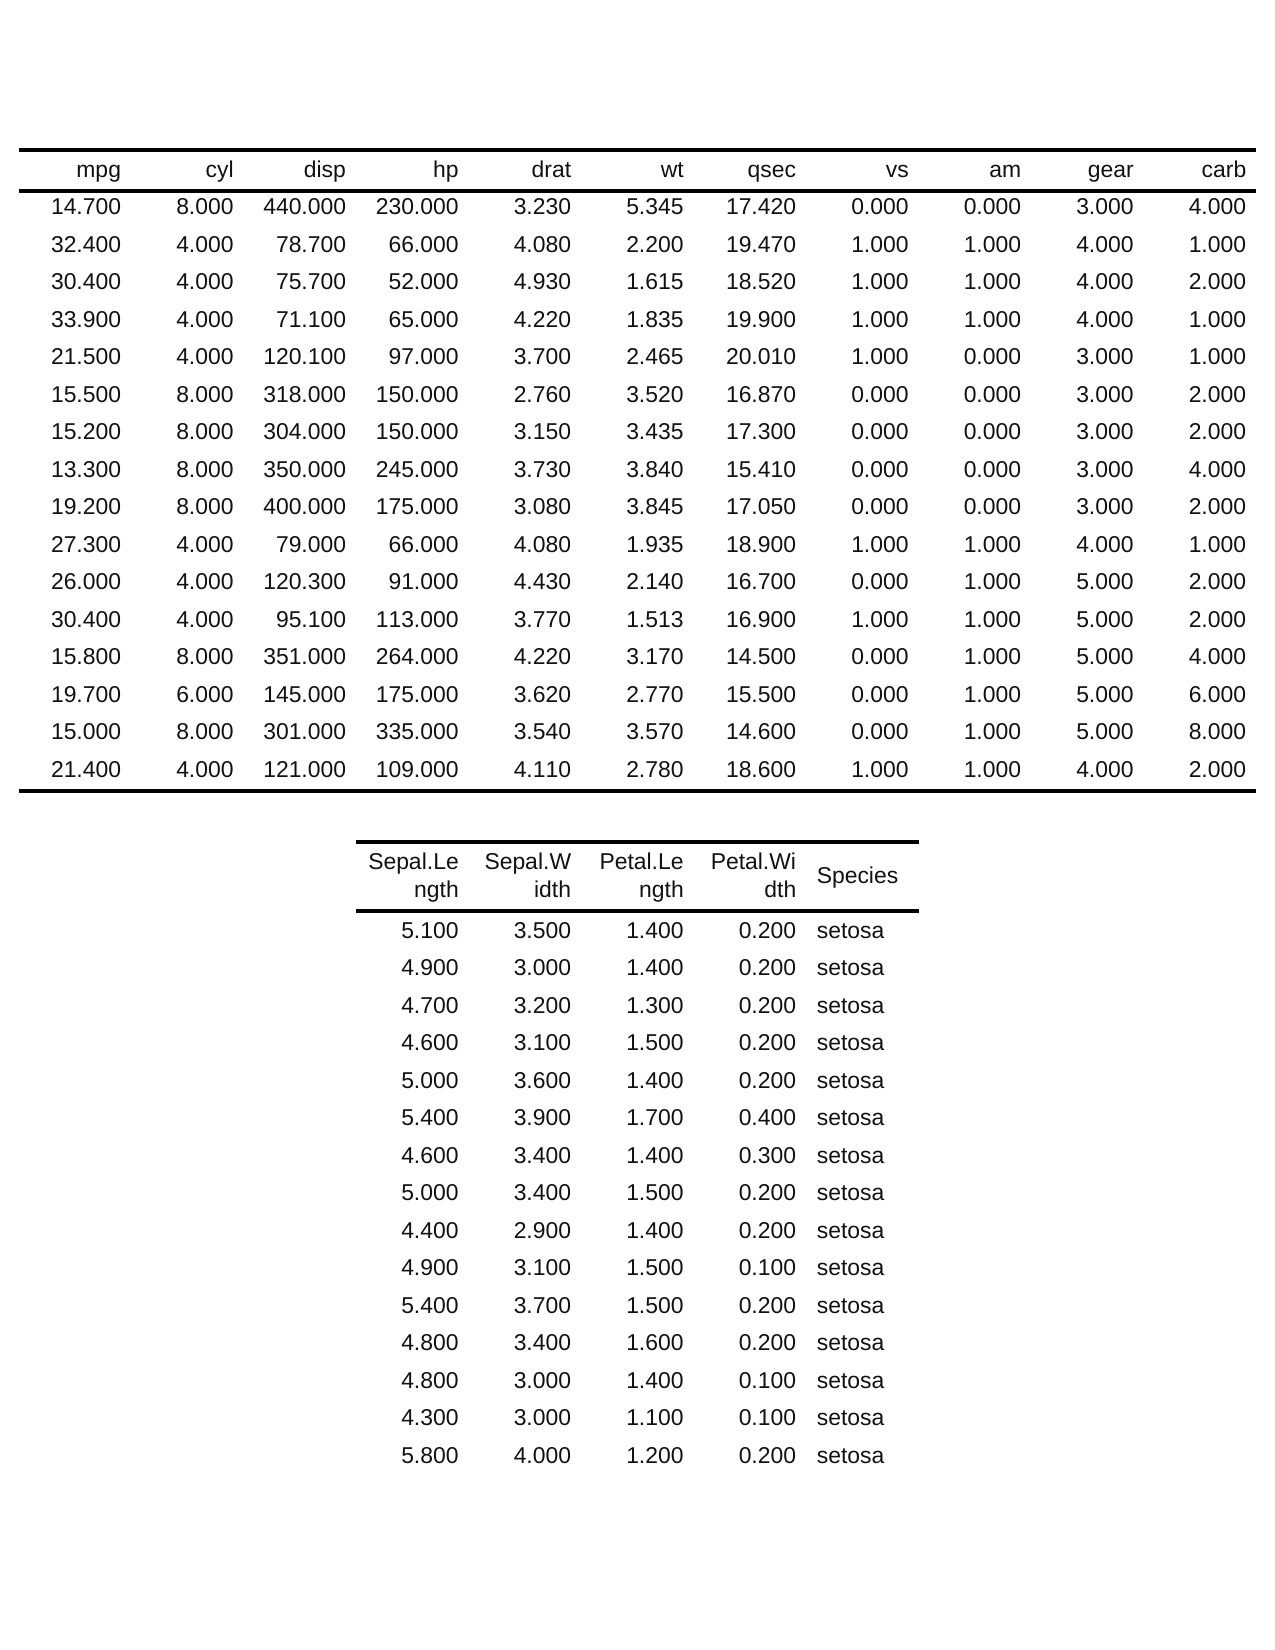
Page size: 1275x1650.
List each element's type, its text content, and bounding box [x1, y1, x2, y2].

table_cell 95.100 [244, 601, 356, 638]
table_cell 175.000 [356, 489, 469, 526]
table_cell 30.400 [19, 264, 131, 301]
table_cell 1.000 [919, 526, 1031, 563]
table_cell 14.500 [694, 639, 806, 676]
table_cell 2.140 [581, 564, 694, 601]
table_cell 1.500 [581, 1250, 694, 1287]
table_cell 2.900 [469, 1213, 581, 1250]
table_cell 4.000 [1031, 301, 1144, 338]
table_cell 32.400 [19, 226, 131, 263]
table_cell 2.465 [581, 339, 694, 376]
table_cell 33.900 [19, 301, 131, 338]
table_cell 150.000 [356, 376, 469, 413]
table_cell 120.300 [244, 564, 356, 601]
table_cell 3.000 [1031, 376, 1144, 413]
table_cell 3.840 [581, 451, 694, 488]
table_cell 0.000 [919, 193, 1031, 226]
table_cell 3.730 [469, 451, 581, 488]
table_cell 3.520 [581, 376, 694, 413]
table_cell 4.000 [1144, 193, 1256, 226]
table_cell 1.000 [806, 264, 919, 301]
table_cell 4.080 [469, 226, 581, 263]
table_cell 2.000 [1144, 414, 1256, 451]
table_cell 0.000 [806, 676, 919, 713]
table_cell 8.000 [131, 639, 244, 676]
table_cell 65.000 [356, 301, 469, 338]
table_cell 0.000 [806, 639, 919, 676]
table_cell 440.000 [244, 193, 356, 226]
table_cell setosa [806, 1288, 919, 1325]
table_cell 0.200 [694, 1325, 806, 1362]
table_cell 3.000 [1031, 451, 1144, 488]
table_cell 3.100 [469, 1250, 581, 1287]
table_cell 4.900 [356, 950, 469, 987]
table_cell 4.000 [1144, 639, 1256, 676]
table_cell 120.100 [244, 339, 356, 376]
table_header wt [581, 152, 694, 188]
table_cell 0.300 [694, 1138, 806, 1175]
table_cell 5.800 [356, 1438, 469, 1475]
table_cell 1.615 [581, 264, 694, 301]
table_cell 1.000 [1144, 339, 1256, 376]
table_cell 400.000 [244, 489, 356, 526]
table_cell 3.000 [469, 1400, 581, 1437]
table_cell 20.010 [694, 339, 806, 376]
table_cell 18.900 [694, 526, 806, 563]
table_cell 4.700 [356, 988, 469, 1025]
table_cell 1.400 [581, 1363, 694, 1400]
table_cell 8.000 [131, 193, 244, 226]
table_cell 1.500 [581, 1288, 694, 1325]
table_cell 2.000 [1144, 601, 1256, 638]
table_cell 1.200 [581, 1438, 694, 1475]
table_cell 0.000 [806, 489, 919, 526]
table_cell 3.770 [469, 601, 581, 638]
table_cell 335.000 [356, 714, 469, 751]
table_cell 1.600 [581, 1325, 694, 1362]
table_cell 350.000 [244, 451, 356, 488]
table_cell 4.000 [1144, 451, 1256, 488]
table_cell 3.000 [1031, 489, 1144, 526]
table_cell 3.600 [469, 1063, 581, 1100]
table_cell 2.770 [581, 676, 694, 713]
table_cell 0.200 [694, 1175, 806, 1212]
table_cell 1.835 [581, 301, 694, 338]
table_cell 1.400 [581, 1138, 694, 1175]
table_cell 1.400 [581, 1213, 694, 1250]
table_cell 1.500 [581, 1025, 694, 1062]
table_cell 2.200 [581, 226, 694, 263]
table_cell 27.300 [19, 526, 131, 563]
table_cell 4.900 [356, 1250, 469, 1287]
table_cell 1.000 [806, 339, 919, 376]
table_cell 2.000 [1144, 564, 1256, 601]
table_cell 4.000 [131, 226, 244, 263]
table_cell 13.300 [19, 451, 131, 488]
table_cell 5.100 [356, 913, 469, 950]
table_cell 15.500 [694, 676, 806, 713]
table_cell 3.000 [1031, 339, 1144, 376]
table_cell 71.100 [244, 301, 356, 338]
table_cell 0.200 [694, 1213, 806, 1250]
table_cell 230.000 [356, 193, 469, 226]
table_cell 1.000 [806, 526, 919, 563]
table_cell 0.100 [694, 1250, 806, 1287]
table_cell 301.000 [244, 714, 356, 751]
table_cell 121.000 [244, 751, 356, 788]
table_cell setosa [806, 1025, 919, 1062]
table_cell setosa [806, 1138, 919, 1175]
table_cell setosa [806, 1438, 919, 1475]
table_cell 0.000 [806, 193, 919, 226]
table_cell setosa [806, 1363, 919, 1400]
table_cell 4.220 [469, 301, 581, 338]
table_cell 16.700 [694, 564, 806, 601]
table_cell 66.000 [356, 226, 469, 263]
table_header qsec [694, 152, 806, 188]
table_cell 4.800 [356, 1325, 469, 1362]
table_cell 8.000 [131, 414, 244, 451]
table_cell 75.700 [244, 264, 356, 301]
table_cell 8.000 [131, 451, 244, 488]
table_cell 3.150 [469, 414, 581, 451]
table_cell 1.000 [919, 301, 1031, 338]
table_cell 1.100 [581, 1400, 694, 1437]
table_cell 79.000 [244, 526, 356, 563]
table_cell 18.600 [694, 751, 806, 788]
table_cell setosa [806, 1063, 919, 1100]
table_cell 0.000 [919, 339, 1031, 376]
table_cell 0.000 [806, 376, 919, 413]
table_cell 14.700 [19, 193, 131, 226]
table_cell 5.345 [581, 193, 694, 226]
table_cell 15.500 [19, 376, 131, 413]
table_cell 4.000 [131, 601, 244, 638]
table_cell 0.200 [694, 988, 806, 1025]
table_cell 15.410 [694, 451, 806, 488]
table_cell 245.000 [356, 451, 469, 488]
table_cell 1.300 [581, 988, 694, 1025]
table_cell 3.400 [469, 1325, 581, 1362]
table_cell 4.600 [356, 1138, 469, 1175]
table_cell setosa [806, 950, 919, 987]
table_cell 17.050 [694, 489, 806, 526]
table_cell setosa [806, 1250, 919, 1287]
table_cell 0.100 [694, 1400, 806, 1437]
table_cell 3.620 [469, 676, 581, 713]
table_cell 4.110 [469, 751, 581, 788]
table_header am [919, 152, 1031, 188]
table_cell 1.000 [919, 714, 1031, 751]
table_cell 0.000 [919, 414, 1031, 451]
table_cell 6.000 [131, 676, 244, 713]
table_cell setosa [806, 1175, 919, 1212]
table_cell 4.000 [1031, 264, 1144, 301]
table_cell 4.000 [131, 264, 244, 301]
table_cell 1.400 [581, 950, 694, 987]
table_cell 3.400 [469, 1175, 581, 1212]
table_cell 21.500 [19, 339, 131, 376]
table_header drat [469, 152, 581, 188]
table_cell 109.000 [356, 751, 469, 788]
table_header cyl [131, 152, 244, 188]
table_cell 4.000 [469, 1438, 581, 1475]
table_cell 150.000 [356, 414, 469, 451]
table_cell 5.400 [356, 1100, 469, 1137]
table_cell 8.000 [131, 489, 244, 526]
table_cell 318.000 [244, 376, 356, 413]
table_cell 0.000 [919, 376, 1031, 413]
table_cell 3.100 [469, 1025, 581, 1062]
table_cell 1.000 [919, 639, 1031, 676]
table_cell 4.430 [469, 564, 581, 601]
table_cell 4.300 [356, 1400, 469, 1437]
table_cell 2.780 [581, 751, 694, 788]
table_cell 113.000 [356, 601, 469, 638]
table_cell 4.930 [469, 264, 581, 301]
table_cell setosa [806, 1400, 919, 1437]
table_cell 3.845 [581, 489, 694, 526]
table_cell 26.000 [19, 564, 131, 601]
table_cell 0.200 [694, 913, 806, 950]
table_cell 1.500 [581, 1175, 694, 1212]
table_cell 17.300 [694, 414, 806, 451]
table_header carb [1144, 152, 1256, 188]
table_cell 3.540 [469, 714, 581, 751]
table_cell 3.000 [469, 950, 581, 987]
table_cell 1.513 [581, 601, 694, 638]
table_cell 0.200 [694, 1288, 806, 1325]
table_cell 4.400 [356, 1213, 469, 1250]
table_cell 1.935 [581, 526, 694, 563]
table_cell 91.000 [356, 564, 469, 601]
table_cell 66.000 [356, 526, 469, 563]
table_header disp [244, 152, 356, 188]
table_cell 3.900 [469, 1100, 581, 1137]
table_cell 3.200 [469, 988, 581, 1025]
table_cell 2.000 [1144, 264, 1256, 301]
table_cell 1.000 [1144, 526, 1256, 563]
table_cell 2.000 [1144, 751, 1256, 788]
table_cell 4.800 [356, 1363, 469, 1400]
table_cell 1.000 [919, 226, 1031, 263]
table_cell 16.870 [694, 376, 806, 413]
table_cell 14.600 [694, 714, 806, 751]
table_cell 8.000 [131, 376, 244, 413]
table_cell 3.700 [469, 1288, 581, 1325]
table_cell 3.700 [469, 339, 581, 376]
table_cell 0.400 [694, 1100, 806, 1137]
table_cell 2.000 [1144, 489, 1256, 526]
table_cell 2.760 [469, 376, 581, 413]
table_cell 4.220 [469, 639, 581, 676]
table_cell 0.000 [806, 714, 919, 751]
table_cell 264.000 [356, 639, 469, 676]
table_cell 0.000 [919, 451, 1031, 488]
table_cell 3.080 [469, 489, 581, 526]
table_cell 5.000 [1031, 601, 1144, 638]
table_cell 0.200 [694, 950, 806, 987]
table_header Petal.Length [581, 844, 694, 909]
table_header mpg [19, 152, 131, 188]
table_cell 3.170 [581, 639, 694, 676]
table_header Sepal.Length [356, 844, 469, 909]
table_cell 19.700 [19, 676, 131, 713]
table_cell 4.000 [1031, 751, 1144, 788]
table_cell setosa [806, 988, 919, 1025]
table_cell 15.800 [19, 639, 131, 676]
table_cell 1.000 [806, 601, 919, 638]
table_cell 1.000 [919, 751, 1031, 788]
table_cell 0.100 [694, 1363, 806, 1400]
table_cell 5.000 [1031, 564, 1144, 601]
table_cell 3.500 [469, 913, 581, 950]
table_cell 0.000 [806, 451, 919, 488]
table_cell 0.000 [919, 489, 1031, 526]
table_cell 3.000 [469, 1363, 581, 1400]
table_cell 0.000 [806, 564, 919, 601]
table_cell 4.000 [1031, 526, 1144, 563]
table_cell 19.470 [694, 226, 806, 263]
table_cell 5.000 [1031, 676, 1144, 713]
table_cell 5.000 [1031, 639, 1144, 676]
table_cell 5.000 [1031, 714, 1144, 751]
table_cell 4.000 [131, 564, 244, 601]
table_cell 21.400 [19, 751, 131, 788]
table_cell 30.400 [19, 601, 131, 638]
table_cell 4.000 [131, 751, 244, 788]
table_cell 52.000 [356, 264, 469, 301]
table_cell 3.435 [581, 414, 694, 451]
table_cell 1.000 [806, 751, 919, 788]
table_cell 5.000 [356, 1063, 469, 1100]
table_cell 8.000 [1144, 714, 1256, 751]
table_cell 15.200 [19, 414, 131, 451]
table_cell 0.200 [694, 1025, 806, 1062]
table_cell 15.000 [19, 714, 131, 751]
table_cell 8.000 [131, 714, 244, 751]
table_cell 1.700 [581, 1100, 694, 1137]
table_cell 1.400 [581, 913, 694, 950]
table_cell 1.000 [919, 264, 1031, 301]
table_cell 0.000 [806, 414, 919, 451]
table_cell setosa [806, 1325, 919, 1362]
table_cell 4.080 [469, 526, 581, 563]
table_cell setosa [806, 913, 919, 950]
table_cell 3.000 [1031, 414, 1144, 451]
table_cell 1.000 [919, 676, 1031, 713]
table_cell 1.000 [1144, 301, 1256, 338]
table_cell 5.400 [356, 1288, 469, 1325]
table_cell 1.400 [581, 1063, 694, 1100]
table_cell 1.000 [806, 226, 919, 263]
table_cell 304.000 [244, 414, 356, 451]
table_header hp [356, 152, 469, 188]
table_cell 6.000 [1144, 676, 1256, 713]
table_cell 0.200 [694, 1063, 806, 1100]
table_cell 3.000 [1031, 193, 1144, 226]
table_cell 1.000 [806, 301, 919, 338]
table_cell 3.570 [581, 714, 694, 751]
table_header Sepal.Width [469, 844, 581, 909]
table_cell 17.420 [694, 193, 806, 226]
table_cell 5.000 [356, 1175, 469, 1212]
table_cell 3.230 [469, 193, 581, 226]
table_cell setosa [806, 1100, 919, 1137]
table_cell 19.200 [19, 489, 131, 526]
table_header vs [806, 152, 919, 188]
table_header gear [1031, 152, 1144, 188]
table_cell 4.600 [356, 1025, 469, 1062]
table_cell setosa [806, 1213, 919, 1250]
table_cell 4.000 [131, 526, 244, 563]
table_cell 2.000 [1144, 376, 1256, 413]
table_cell 78.700 [244, 226, 356, 263]
table_cell 18.520 [694, 264, 806, 301]
table_cell 351.000 [244, 639, 356, 676]
table_header Species [806, 844, 919, 909]
table_cell 97.000 [356, 339, 469, 376]
table_cell 3.400 [469, 1138, 581, 1175]
table_header Petal.Width [694, 844, 806, 909]
table_cell 19.900 [694, 301, 806, 338]
table_cell 1.000 [1144, 226, 1256, 263]
table_cell 4.000 [131, 339, 244, 376]
table_cell 4.000 [131, 301, 244, 338]
table_cell 175.000 [356, 676, 469, 713]
table_cell 16.900 [694, 601, 806, 638]
table_cell 1.000 [919, 564, 1031, 601]
table_cell 4.000 [1031, 226, 1144, 263]
table_cell 145.000 [244, 676, 356, 713]
table_cell 0.200 [694, 1438, 806, 1475]
table_cell 1.000 [919, 601, 1031, 638]
